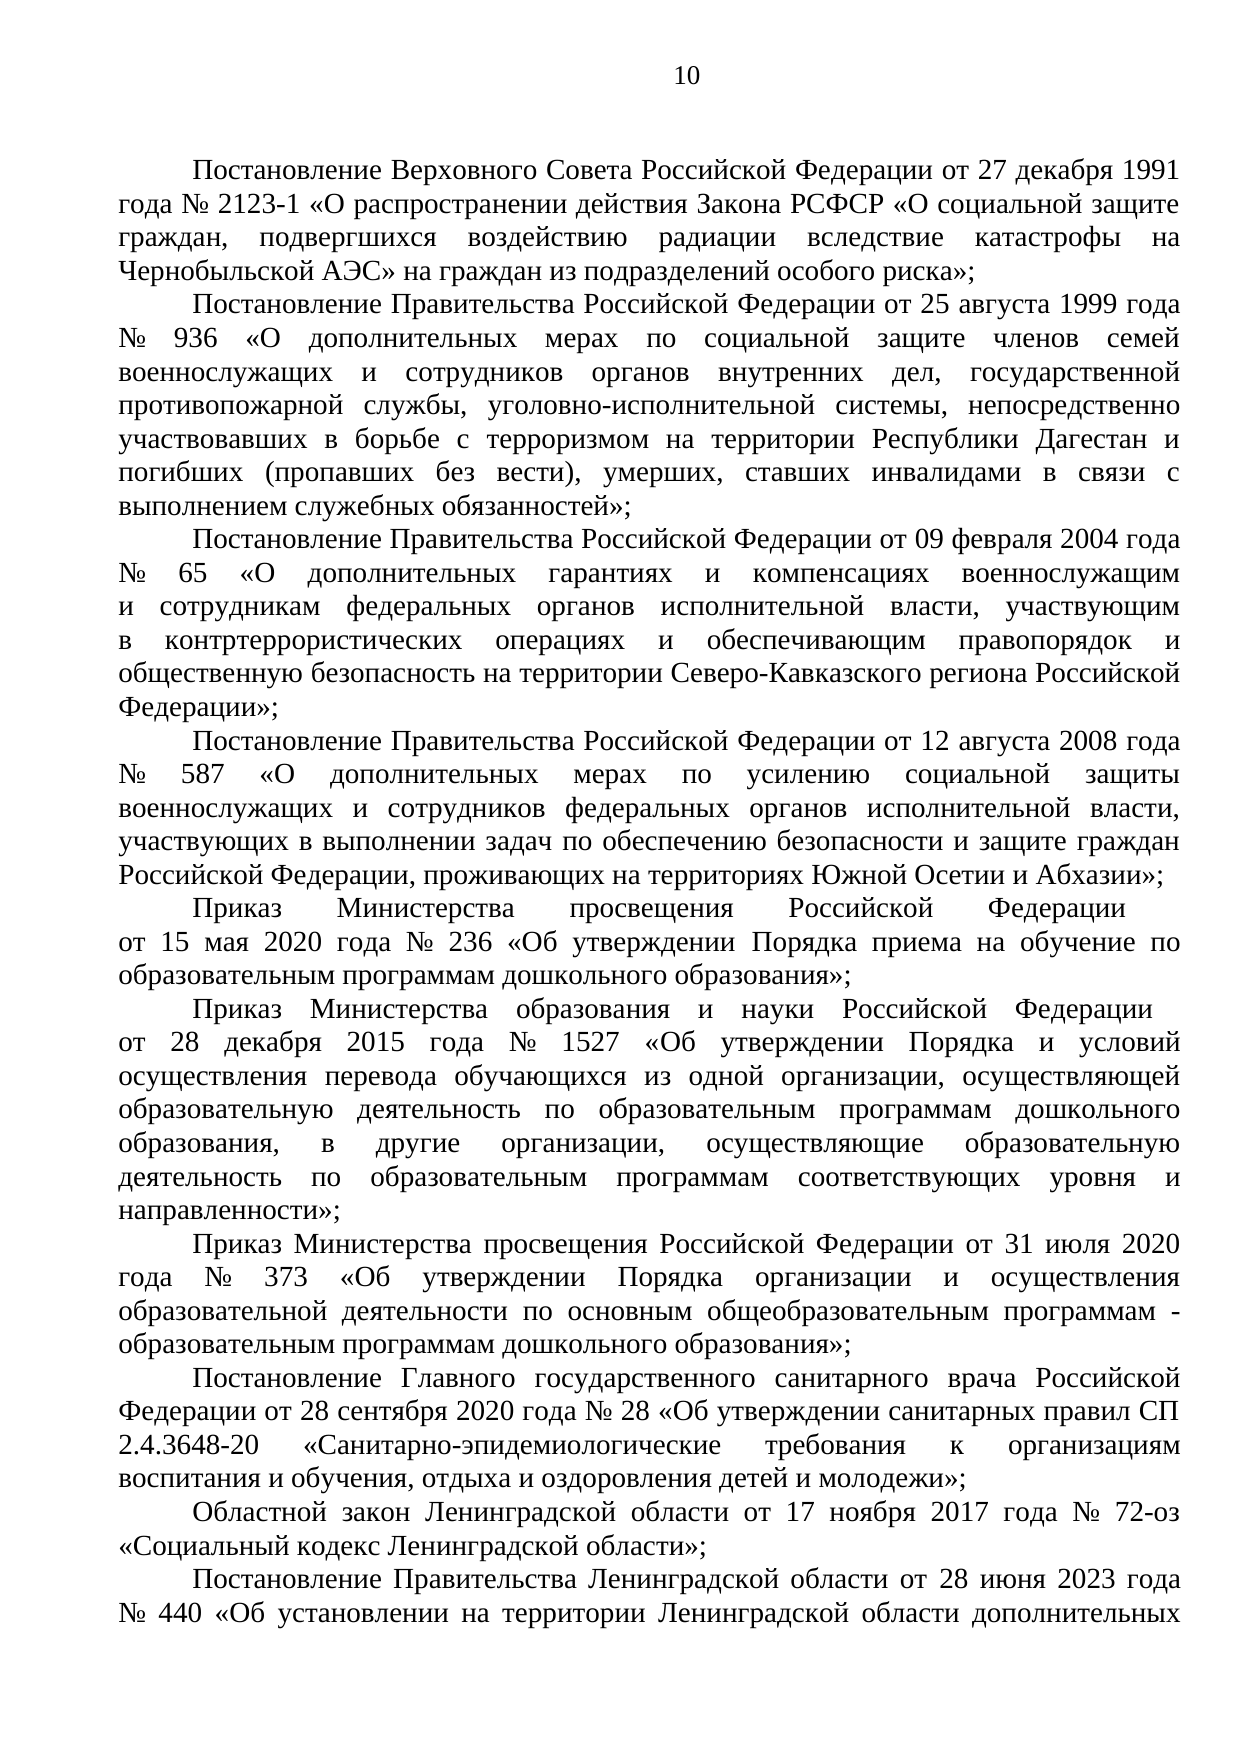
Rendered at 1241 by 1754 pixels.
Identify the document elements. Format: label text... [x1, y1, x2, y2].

text Приказ Министерства просвещения Российской Федерации от 31 июля 2020 года № 373 «Об утверждении Порядка организации и осуществления образовательной деятельности по основным общеобразовательным программам - образовательным программам дошкольного образования»; [118, 1226, 1181, 1360]
text Постановление Правительства Российской Федерации от 25 августа 1999 года № 936 «О дополнительных мерах по социальной защите членов семей военнослужащих и сотрудников органов внутренних дел, государственной противопожарной службы, уголовно-исполнительной системы, непосредственно участвовавших в борьбе с терроризмом на территории Республики Дагестан и погибших (пропавших без вести), умерших, ставших инвалидами в связи с выполнением служебных обязанностей»; [118, 287, 1181, 521]
text Постановление Правительства Российской Федерации от 09 февраля 2004 года № 65 «О дополнительных гарантиях и компенсациях военнослужащим и сотрудникам федеральных органов исполнительной власти, участвующим в контртеррористических операциях и обеспечивающим правопорядок и общественную безопасность на территории Северо-Кавказского региона Российской Федерации»; [118, 521, 1181, 723]
text Постановление Верховного Совета Российской Федерации от 27 декабря 1991 года № 2123-1 «О распространении действия Закона РСФСР «О социальной защите граждан, подвергшихся воздействию радиации вследствие катастрофы на Чернобыльской АЭС» на граждан из подразделений особого риска»; [118, 152, 1181, 287]
text Постановление Правительства Российской Федерации от 12 августа 2008 года № 587 «О дополнительных мерах по усилению социальной защиты военнослужащих и сотрудников федеральных органов исполнительной власти, участвующих в выполнении задач по обеспечению безопасности и защите граждан Российской Федерации, проживающих на территориях Южной Осетии и Абхазии»; [118, 723, 1181, 890]
text Приказ Министерства просвещения Российской Федерации от 15 мая 2020 года № 236 «Об утверждении Порядка приема на обучение по образовательным программам дошкольного образования»; [118, 890, 1181, 991]
text Приказ Министерства образования и науки Российской Федерации от 28 декабря 2015 года № 1527 «Об утверждении Порядка и условий осуществления перевода обучающихся из одной организации, осуществляющей образовательную деятельность по образовательным программам дошкольного образования, в другие организации, осуществляющие образовательную деятельность по образовательным программам соответствующих уровня и направленности»; [118, 991, 1181, 1226]
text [118, 1561, 1181, 1628]
text Областной закон Ленинградской области от 17 ноября 2017 года № 72-оз «Социальный кодекс Ленинградской области»; [118, 1494, 1181, 1561]
text Постановление Главного государственного санитарного врача Российской Федерации от 28 сентября 2020 года № 28 «Об утверждении санитарных правил СП 2.4.3648-20 «Санитарно-эпидемиологические требования к организациям воспитания и обучения, отдыха и оздоровления детей и молодежи»; [118, 1360, 1181, 1494]
